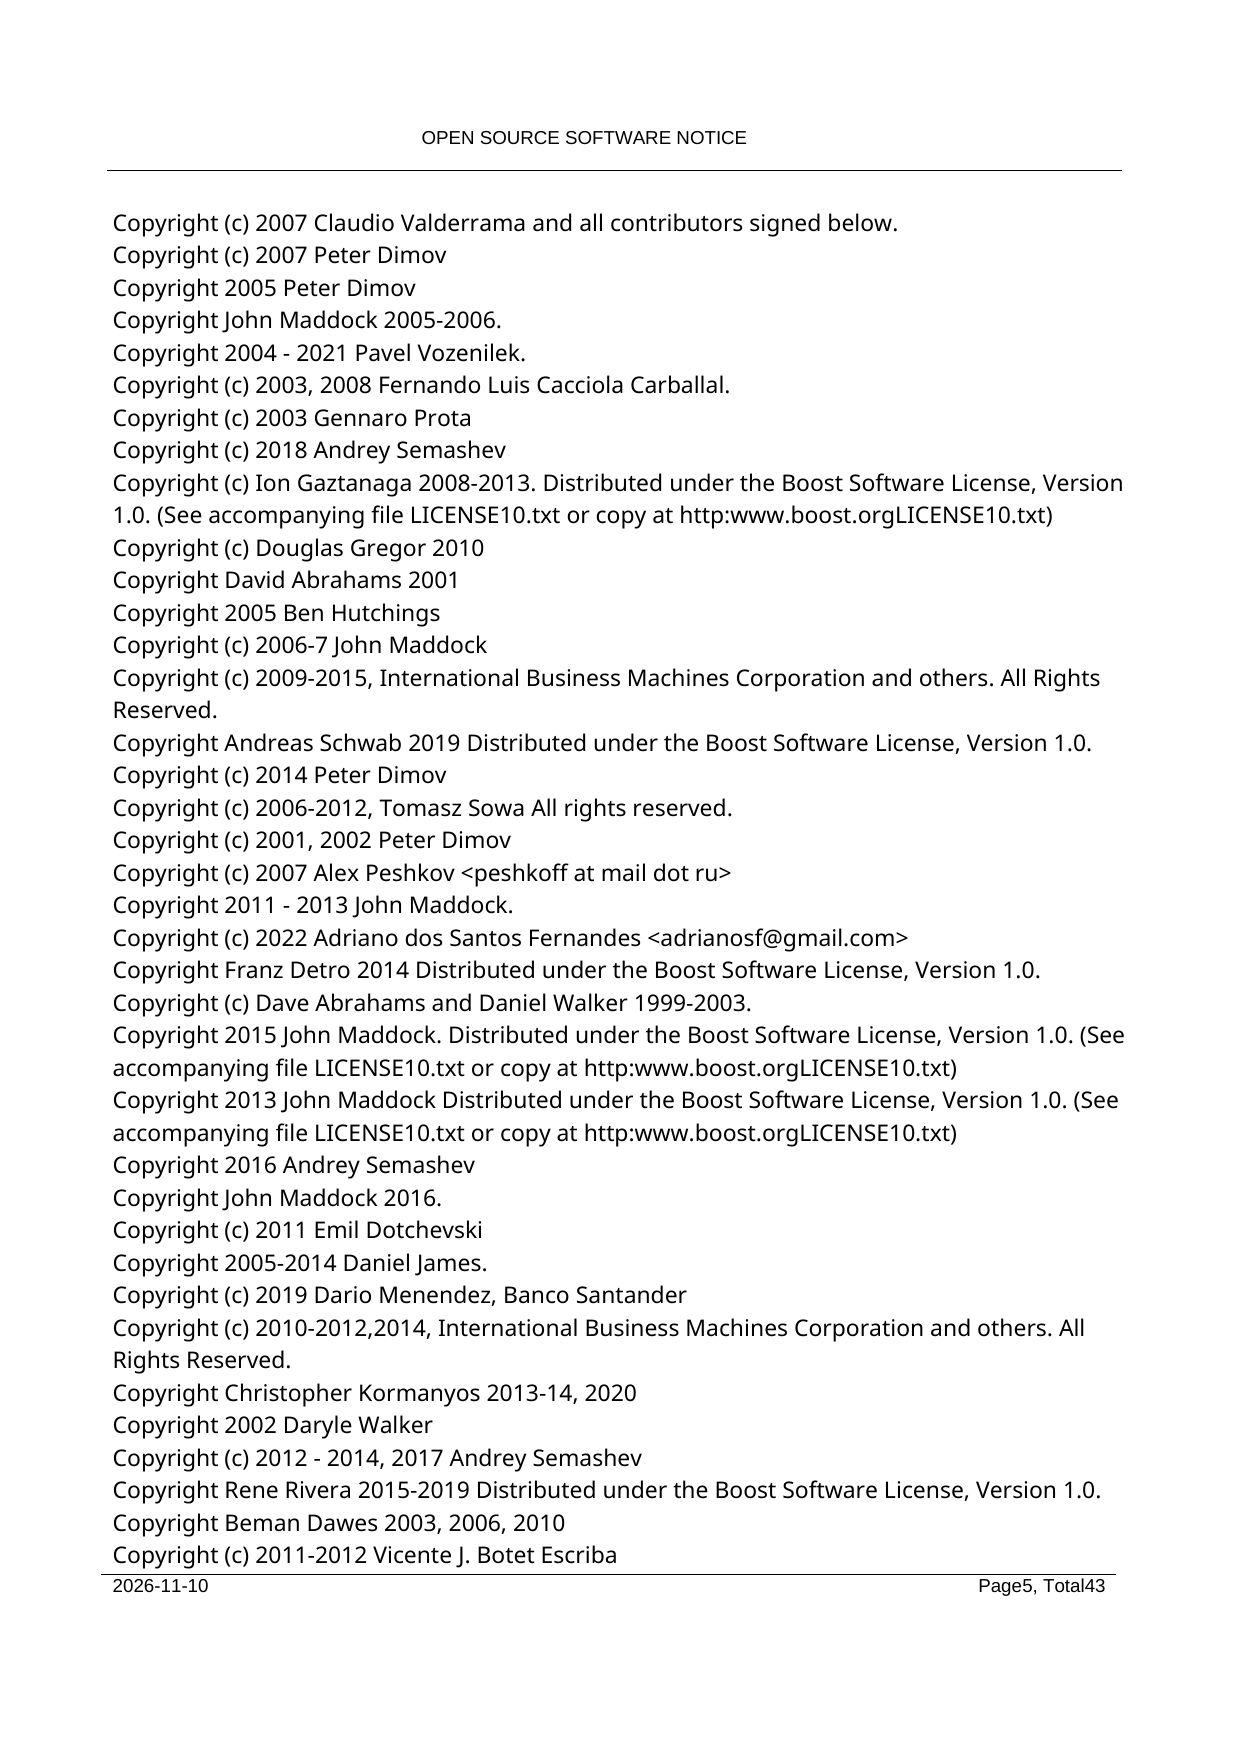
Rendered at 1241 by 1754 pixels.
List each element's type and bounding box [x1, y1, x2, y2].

text [112, 206, 1128, 1571]
